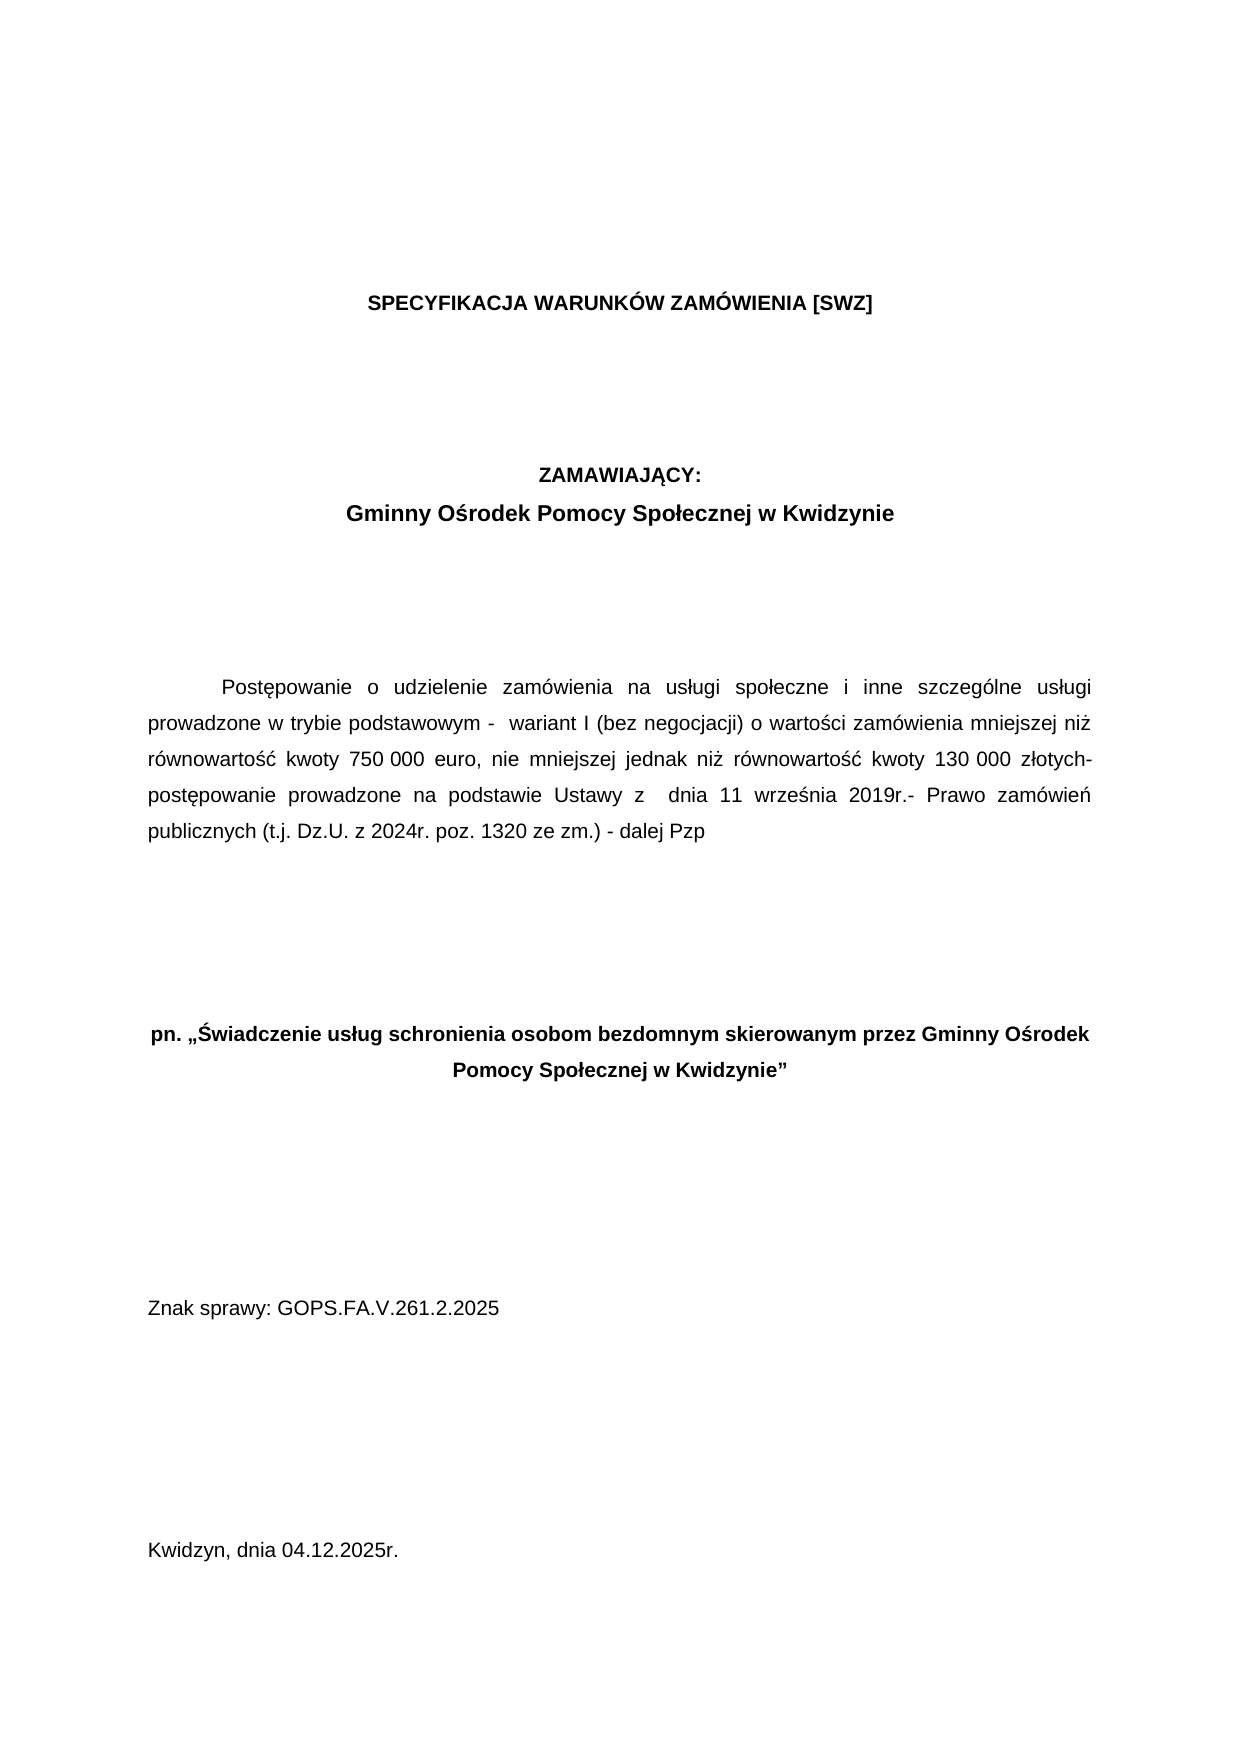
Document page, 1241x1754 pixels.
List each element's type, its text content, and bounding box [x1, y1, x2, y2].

text Kwidzyn, dnia 04.12.2025r. [148, 1537, 1093, 1561]
text specyfikacja warunków zamówienia [SWZ] [148, 291, 1093, 315]
text Zamawiający: Gminny Ośrodek Pomocy Społecznej w Kwidzynie [148, 463, 1093, 526]
text Znak sprawy: GOPS.FA.V.261.2.2025 [148, 1296, 1093, 1320]
text Postępowanie o udzielenie zamówienia na usługi społeczne i inne szczególne usługi prowadzone w trybie podstawowym - wariant I (bez negocjacji) o wartości zamówienia mniejszej niż równowartość kwoty 750 000 euro, nie mniejszej jednak niż równowartość kwoty 130 000 złotych- postępowanie prowadzone na podstawie Ustawy z dnia 11 września 2019r.- Prawo zamówień publicznych (t.j. Dz.U. z 2024r. poz. 1320 ze zm.) - dalej Pzp [148, 675, 1093, 843]
text pn. „Świadczenie usług schronienia osobom bezdomnym skierowanym przez Gminny Ośrodek Pomocy Społecznej w Kwidzynie” [148, 1022, 1093, 1082]
